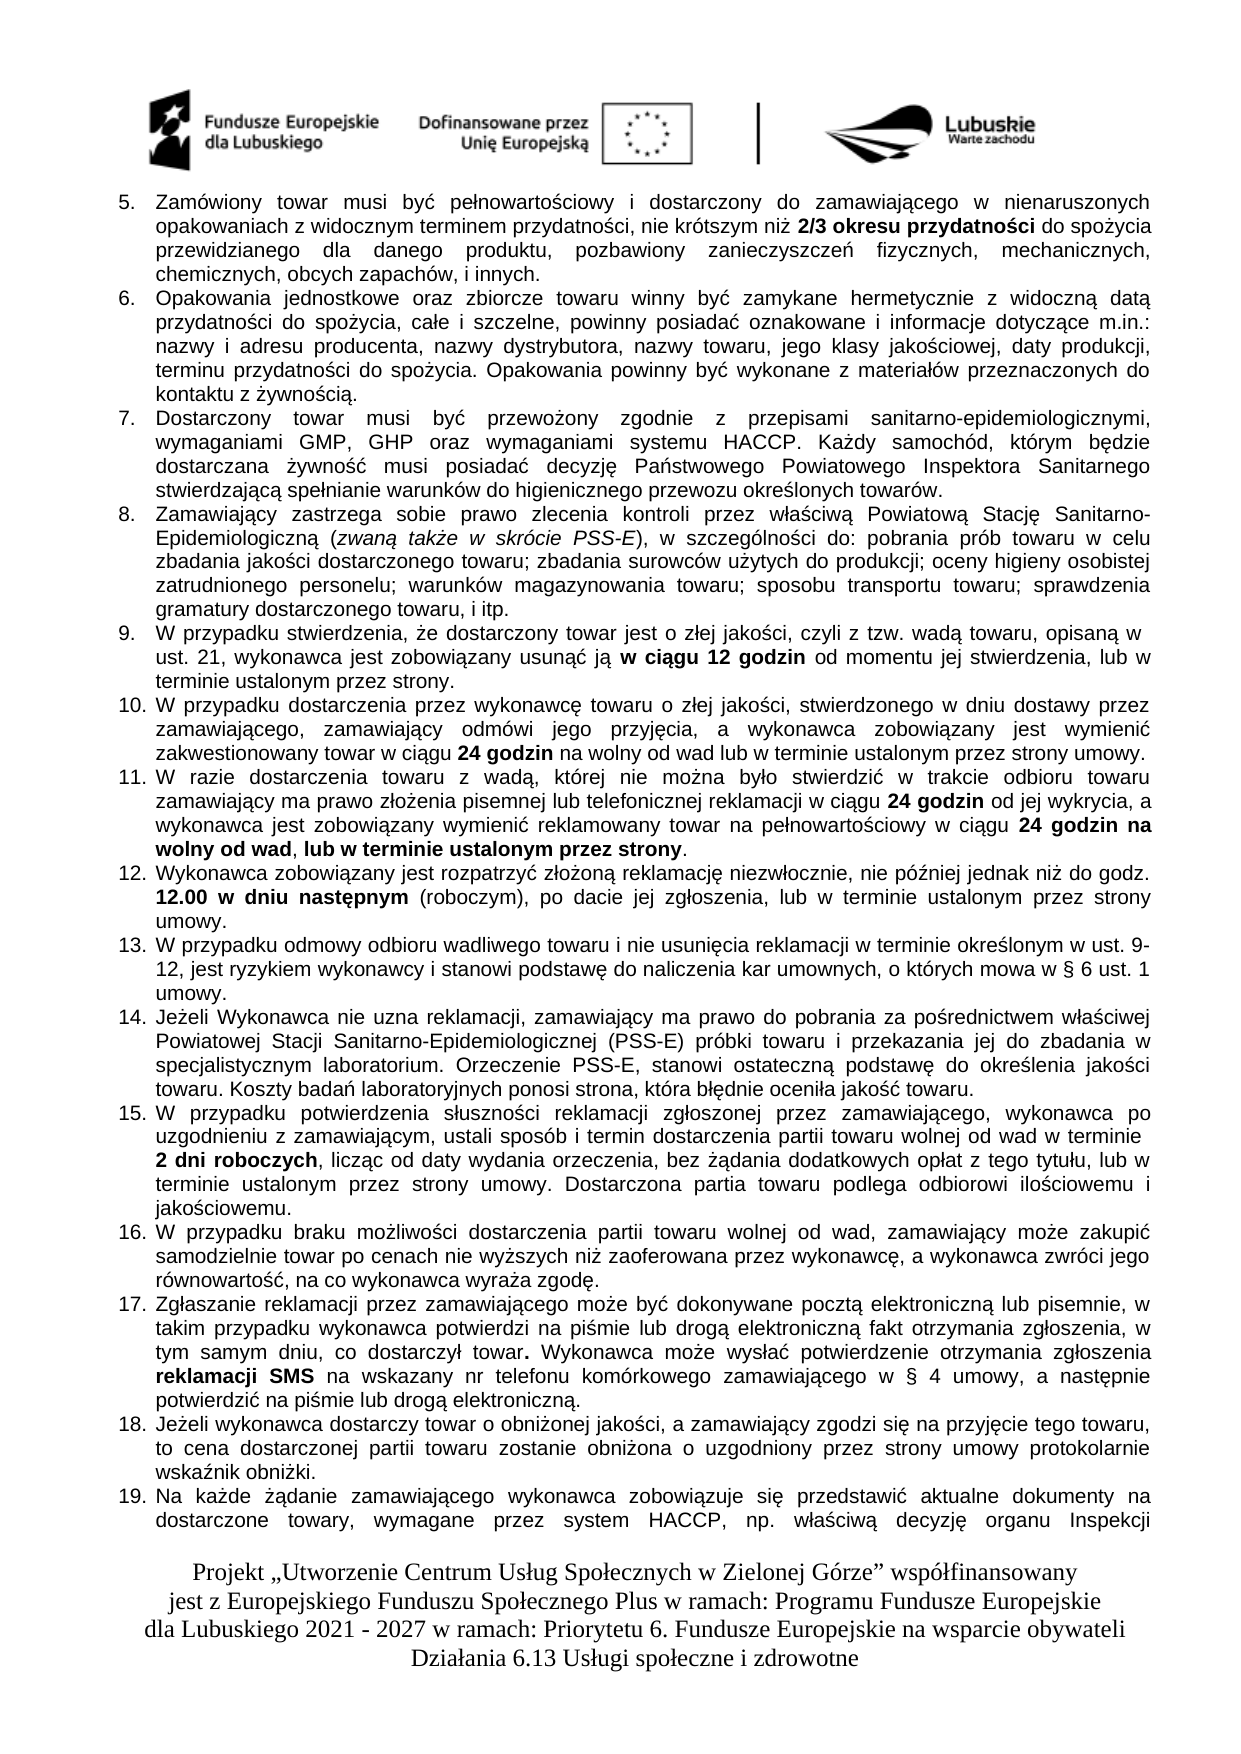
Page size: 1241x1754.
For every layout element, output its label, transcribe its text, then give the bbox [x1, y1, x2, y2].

list W razie dostarczenia towaru z wadą, której nie można było stwierdzić w trakcie odbioru towaru zamawiający ma prawo złożenia pisemnej lub telefonicznej reklamacji w ciągu 24 godzin od jej wykrycia, a wykonawca jest zobowiązany wymienić reklamowany towar na pełnowartościowy w ciągu 24 godzin na wolny od wad, lub w terminie ustalonym przez strony. [118, 765, 1152, 861]
list W przypadku stwierdzenia, że dostarczony towar jest o złej jakości, czyli z tzw. wadą towaru, opisaną w ust. 21, wykonawca jest zobowiązany usunąć ją w ciągu 12 godzin od momentu jej stwierdzenia, lub w terminie ustalonym przez strony. [118, 621, 1152, 693]
list Zgłaszanie reklamacji przez zamawiającego może być dokonywane pocztą elektroniczną lub pisemnie, w takim przypadku wykonawca potwierdzi na piśmie lub drogą elektroniczną fakt otrzymania zgłoszenia, w tym samym dniu, co dostarczył towar. Wykonawca może wysłać potwierdzenie otrzymania zgłoszenia reklamacji SMS na wskazany nr telefonu komórkowego zamawiającego w § 4 umowy, a następnie potwierdzić na piśmie lub drogą elektroniczną. [118, 1292, 1152, 1412]
list Wykonawca zobowiązany jest rozpatrzyć złożoną reklamację niezwłocznie, nie później jednak niż do godz. 12.00 w dniu następnym (roboczym), po dacie jej zgłoszenia, lub w terminie ustalonym przez strony umowy. [118, 861, 1152, 933]
list W przypadku braku możliwości dostarczenia partii towaru wolnej od wad, zamawiający może zakupić samodzielnie towar po cenach nie wyższych niż zaoferowana przez wykonawcę, a wykonawca zwróci jego równowartość, na co wykonawca wyraża zgodę. [118, 1220, 1152, 1292]
list Opakowania jednostkowe oraz zbiorcze towaru winny być zamykane hermetycznie z widoczną datą przydatności do spożycia, całe i szczelne, powinny posiadać oznakowane i informacje dotyczące m.in.: nazwy i adresu producenta, nazwy dystrybutora, nazwy towaru, jego klasy jakościowej, daty produkcji, terminu przydatności do spożycia. Opakowania powinny być wykonane z materiałów przeznaczonych do kontaktu z żywnością. [118, 286, 1152, 406]
list W przypadku potwierdzenia słuszności reklamacji zgłoszonej przez zamawiającego, wykonawca po uzgodnieniu z zamawiającym, ustali sposób i termin dostarczenia partii towaru wolnej od wad w terminie 2 dni roboczych, licząc od daty wydania orzeczenia, bez żądania dodatkowych opłat z tego tytułu, lub w terminie ustalonym przez strony umowy. Dostarczona partia towaru podlega odbiorowi ilościowemu i jakościowemu. [118, 1100, 1152, 1220]
list Jeżeli Wykonawca nie uzna reklamacji, zamawiający ma prawo do pobrania za pośrednictwem właściwej Powiatowej Stacji Sanitarno-Epidemiologicznej (PSS-E) próbki towaru i przekazania jej do zbadania w specjalistycznym laboratorium. Orzeczenie PSS-E, stanowi ostateczną podstawę do określenia jakości towaru. Koszty badań laboratoryjnych ponosi strona, która błędnie oceniła jakość towaru. [118, 1004, 1152, 1100]
picture [118, 73, 1064, 190]
list Dostarczony towar musi być przewożony zgodnie z przepisami sanitarno-epidemiologicznymi, wymaganiami GMP, GHP oraz wymaganiami systemu HACCP. Każdy samochód, którym będzie dostarczana żywność musi posiadać decyzję Państwowego Powiatowego Inspektora Sanitarnego stwierdzającą spełnianie warunków do higienicznego przewozu określonych towarów. [118, 406, 1152, 501]
list W przypadku dostarczenia przez wykonawcę towaru o złej jakości, stwierdzonego w dniu dostawy przez zamawiającego, zamawiający odmówi jego przyjęcia, a wykonawca zobowiązany jest wymienić zakwestionowany towar w ciągu 24 godzin na wolny od wad lub w terminie ustalonym przez strony umowy. [118, 693, 1152, 765]
list W przypadku odmowy odbioru wadliwego towaru i nie usunięcia reklamacji w terminie określonym w ust. 9-12, jest ryzykiem wykonawcy i stanowi podstawę do naliczenia kar umownych, o których mowa w § 6 ust. 1 umowy. [118, 933, 1152, 1004]
list Zamówiony towar musi być pełnowartościowy i dostarczony do zamawiającego w nienaruszonych opakowaniach z widocznym terminem przydatności, nie krótszym niż 2/3 okresu przydatności do spożycia przewidzianego dla danego produktu, pozbawiony zanieczyszczeń fizycznych, mechanicznych, chemicznych, obcych zapachów, i innych. [118, 190, 1152, 286]
list Jeżeli wykonawca dostarczy towar o obniżonej jakości, a zamawiający zgodzi się na przyjęcie tego towaru, to cena dostarczonej partii towaru zostanie obniżona o uzgodniony przez strony umowy protokolarnie wskaźnik obniżki. [118, 1412, 1152, 1484]
list Zamawiający zastrzega sobie prawo zlecenia kontroli przez właściwą Powiatową Stację Sanitarno-Epidemiologiczną (zwaną także w skrócie PSS-E), w szczególności do: pobrania prób towaru w celu zbadania jakości dostarczonego towaru; zbadania surowców użytych do produkcji; oceny higieny osobistej zatrudnionego personelu; warunków magazynowania towaru; sposobu transportu towaru; sprawdzenia gramatury dostarczonego towaru, i itp. [118, 501, 1152, 621]
